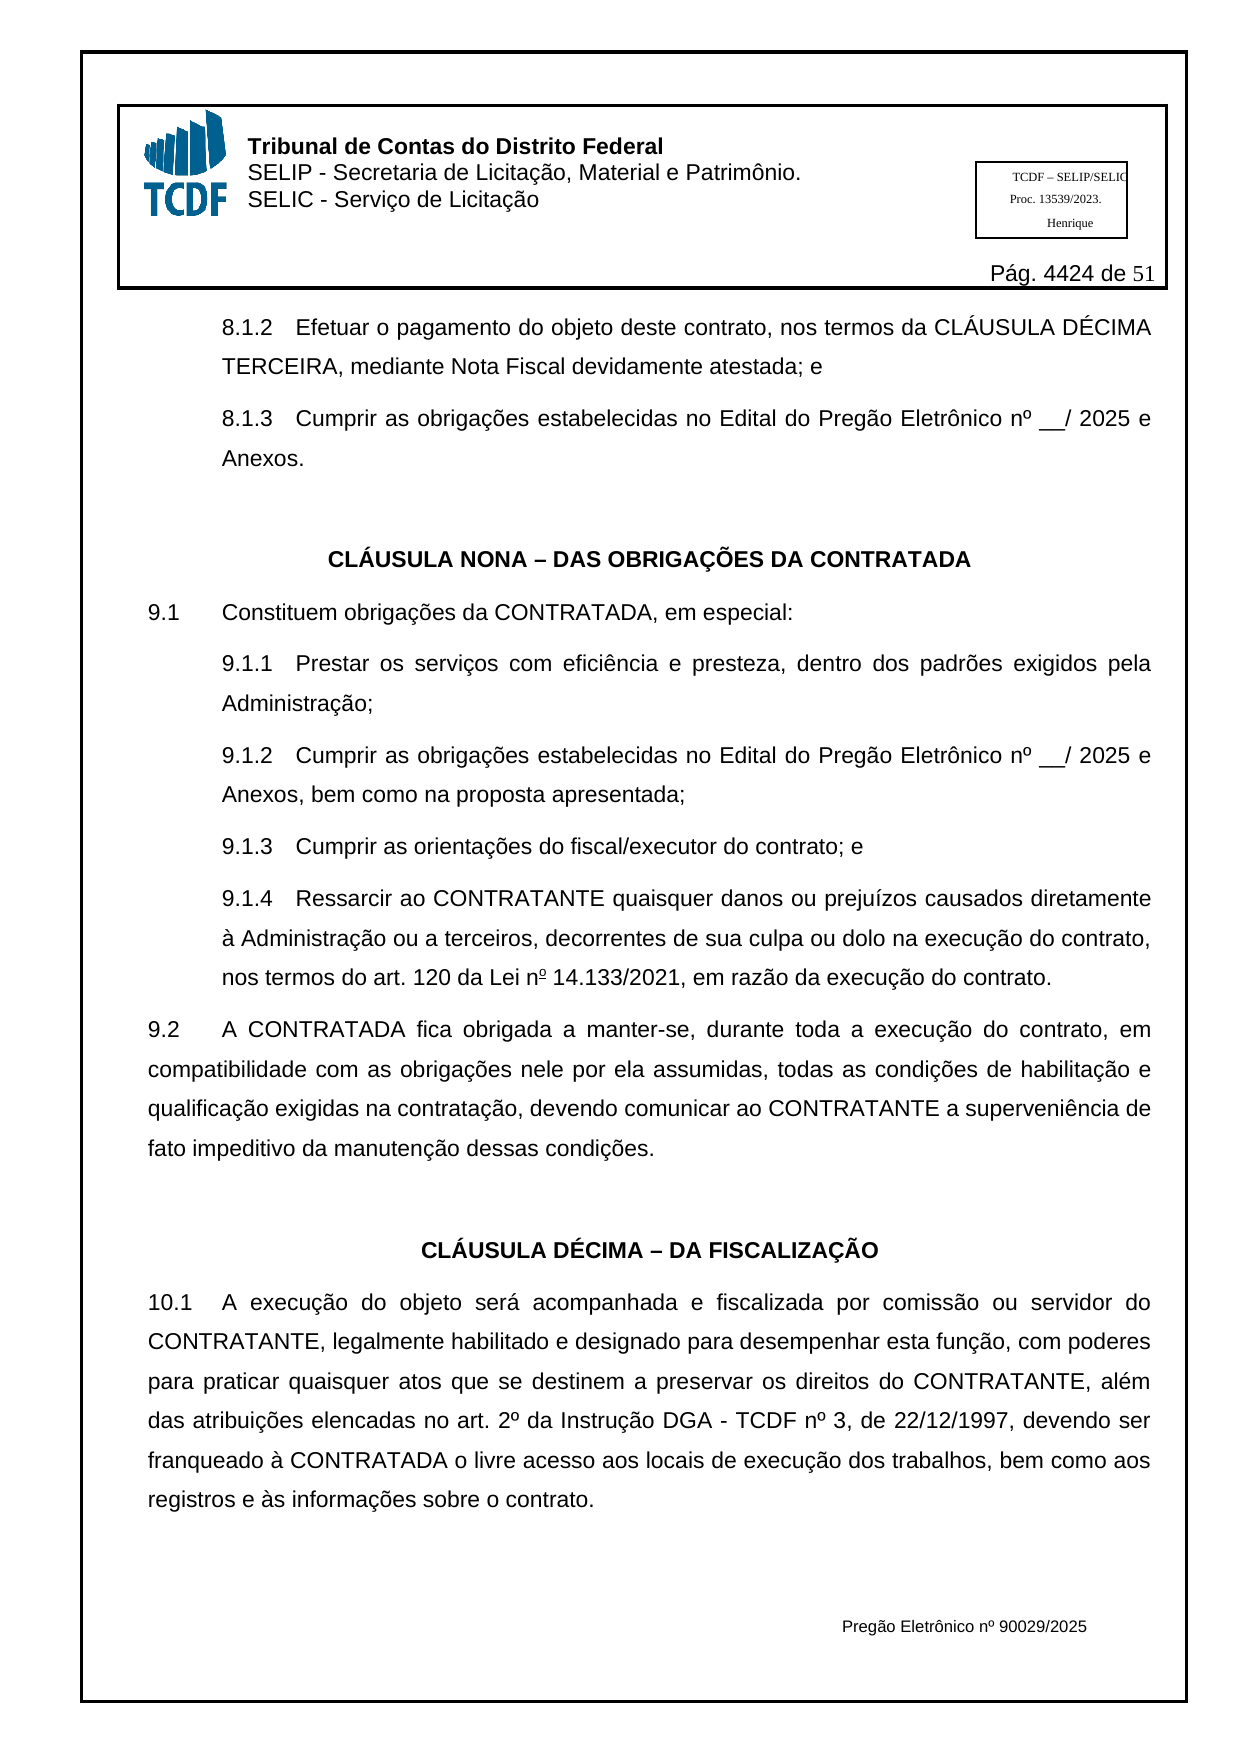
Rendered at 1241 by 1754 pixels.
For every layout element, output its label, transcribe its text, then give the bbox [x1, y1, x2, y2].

list 9.2 A CONTRATADA fica obrigada a manter-se, durante toda a execução do contrato, em compatibilidade com as obrigações nele por ela assumidas, todas as condições de habilitação e qualificação exigidas na contratação, devendo comunicar ao CONTRATANTE a superveniência de fato impeditivo da manutenção dessas condições. [148, 1016, 1152, 1161]
list CLÁUSULA NONA – DAS OBRIGAÇÕES DA CONTRATADA [148, 546, 1152, 573]
list 9.1 Constituem obrigações da CONTRATADA, em especial: [148, 598, 1152, 625]
list 8.1.2 Efetuar o pagamento do objeto deste contrato, nos termos da CLÁUSULA DÉCIMA TERCEIRA, mediante Nota Fiscal devidamente atestada; e [222, 313, 1152, 379]
list 8.1.3 Cumprir as obrigações estabelecidas no Edital do Pregão Eletrônico nº __/ 2025 e Anexos. [222, 405, 1152, 471]
list 9.1.3 Cumprir as orientações do fiscal/executor do contrato; e [222, 833, 1152, 860]
list 10.1 A execução do objeto será acompanhada e fiscalizada por comissão ou servidor do CONTRATANTE, legalmente habilitado e designado para desempenhar esta função, com poderes para praticar quaisquer atos que se destinem a preservar os direitos do CONTRATANTE, além das atribuições elencadas no art. 2º da Instrução DGA - TCDF nº 3, de 22/12/1997, devendo ser franqueado à CONTRATADA o livre acesso aos locais de execução dos trabalhos, bem como aos registros e às informações sobre o contrato. [148, 1289, 1152, 1512]
list 9.1.2 Cumprir as obrigações estabelecidas no Edital do Pregão Eletrônico nº __/ 2025 e Anexos, bem como na proposta apresentada; [222, 742, 1152, 808]
list CLÁUSULA DÉCIMA – DA FISCALIZAÇÃO [148, 1237, 1152, 1263]
list 9.1.1 Prestar os serviços com eficiência e presteza, dentro dos padrões exigidos pela Administração; [222, 650, 1152, 716]
picture [129, 107, 241, 218]
list 9.1.4 Ressarcir ao CONTRATANTE quaisquer danos ou prejuízos causados diretamente à Administração ou a terceiros, decorrentes de sua culpa ou dolo na execução do contrato, nos termos do art. 120 da Lei no 14.133/2021, em razão da execução do contrato. [222, 885, 1152, 991]
